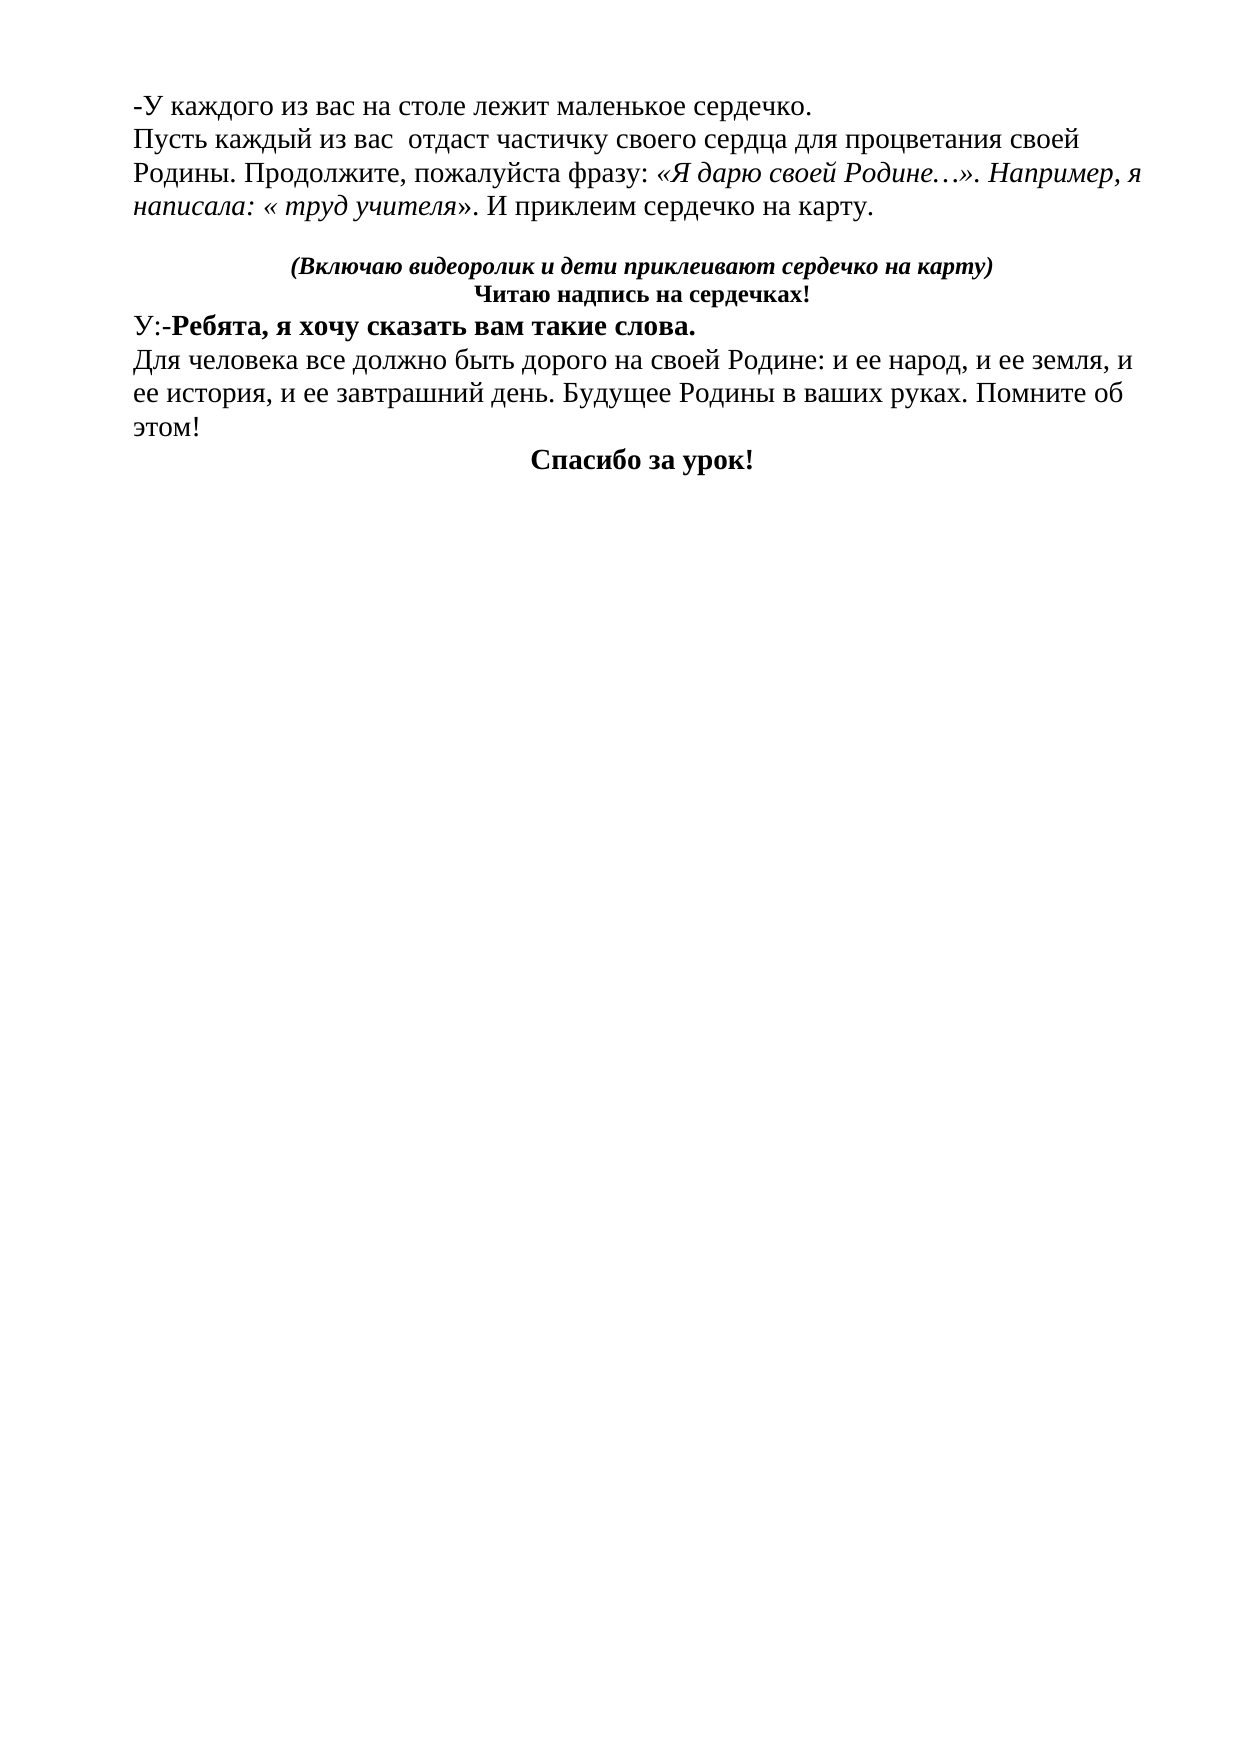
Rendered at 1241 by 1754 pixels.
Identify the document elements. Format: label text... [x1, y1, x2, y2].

text -У каждого из вас на столе лежит маленькое сердечко. [133, 88, 1152, 121]
text Спасибо за урок! [133, 442, 1152, 476]
text Для человека все должно быть дорого на своей Родине: и ее народ, и ее земля, и ее история, и ее завтрашний день. Будущее Родины в ваших руках. Помните об этом! [133, 342, 1152, 442]
text Пусть каждый из вас отдаст частичку своего сердца для процветания своей Родины. Продолжите, пожалуйста фразу: «Я дарю своей Родине…». Например, я написала: « труд учителя». И приклеим сердечко на карту. [133, 121, 1152, 222]
text У:-Ребята, я хочу сказать вам такие слова. [133, 308, 1152, 342]
text (Включаю видеоролик и дети приклеивают сердечко на карту) [133, 251, 1152, 279]
text Читаю надпись на сердечках! [133, 279, 1152, 308]
